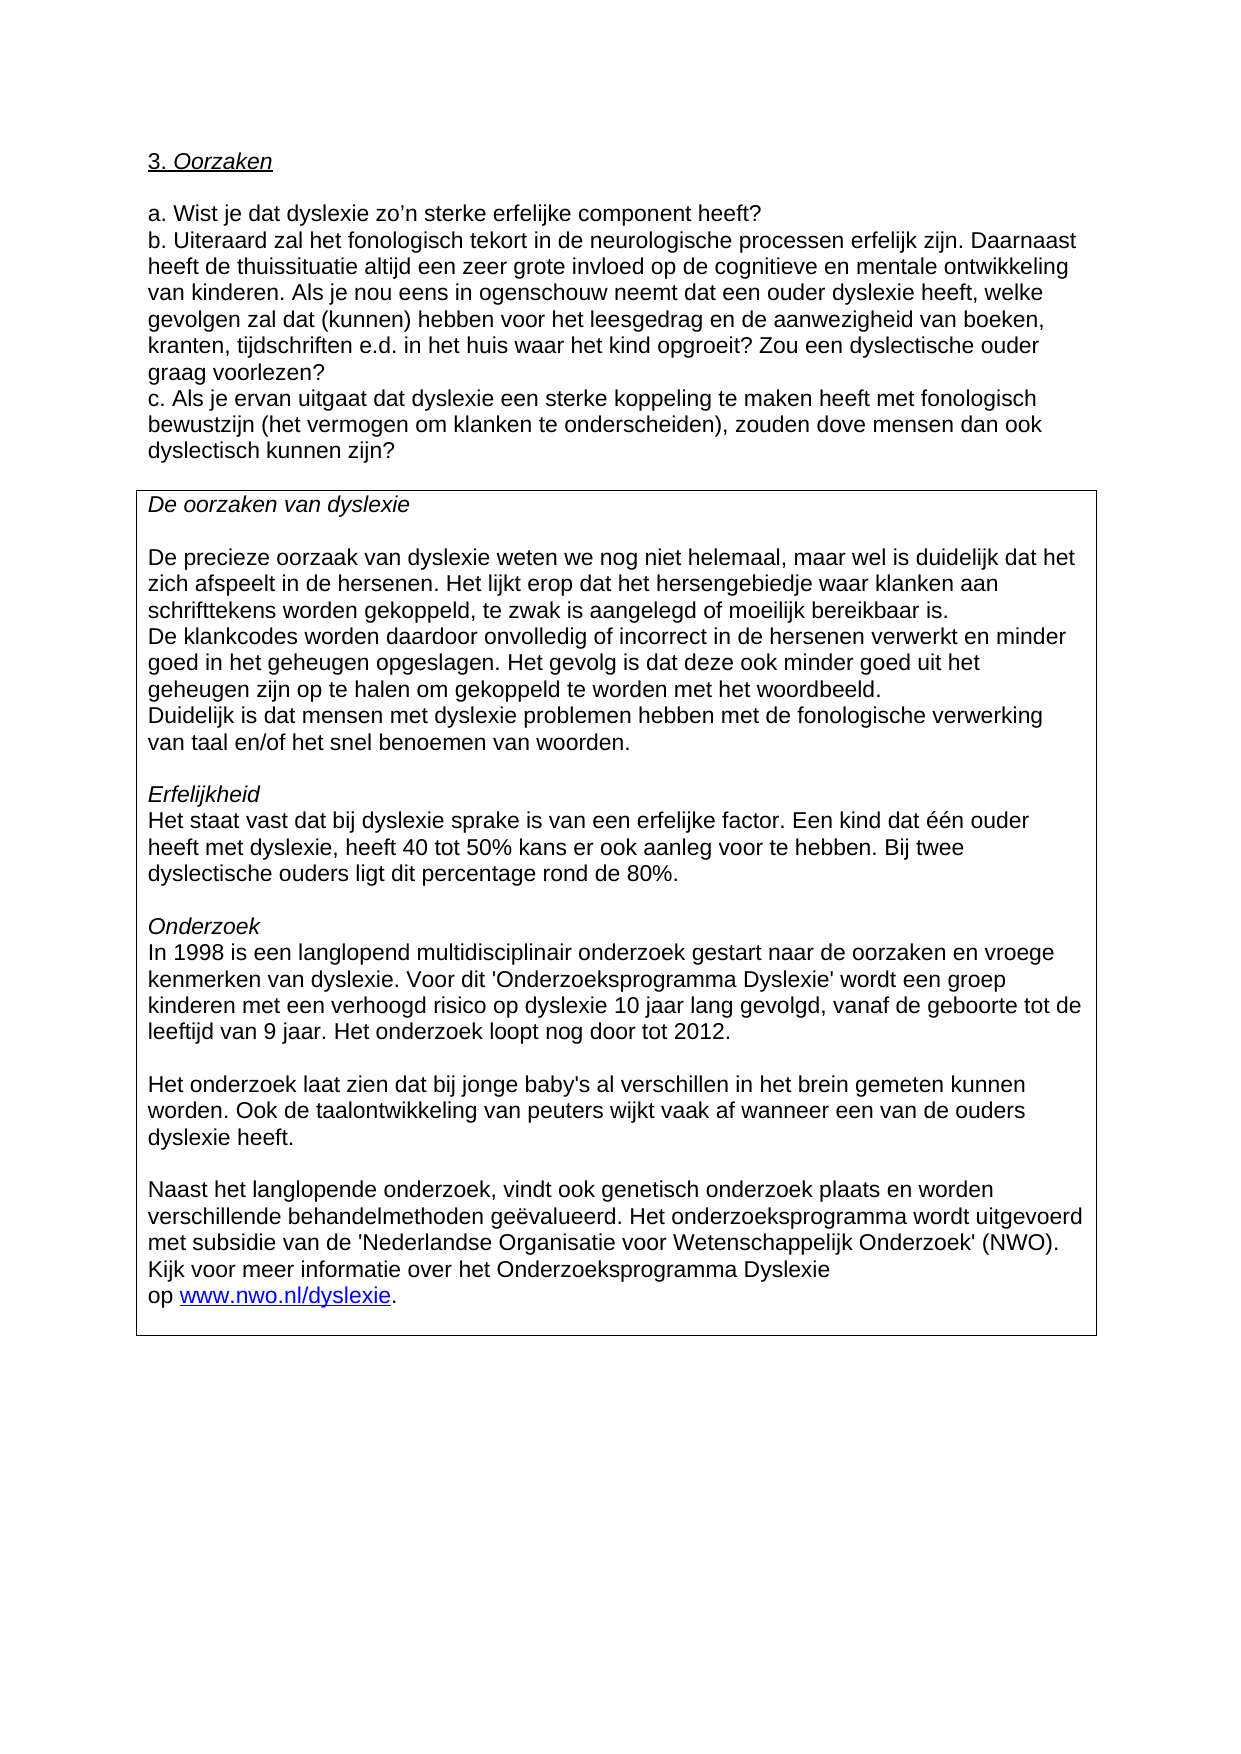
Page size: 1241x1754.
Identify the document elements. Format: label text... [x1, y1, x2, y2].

text a. Wist je dat dyslexie zo’n sterke erfelijke component heeft? [148, 200, 1093, 227]
text c. Als je ervan uitgaat dat dyslexie een sterke koppeling te maken heeft met fonologisch bewustzijn (het vermogen om klanken te onderscheiden), zouden dove mensen dan ook dyslectisch kunnen zijn? [148, 385, 1093, 464]
text b. Uiteraard zal het fonologisch tekort in de neurologische processen erfelijk zijn. Daarnaast heeft de thuissituatie altijd een zeer grote invloed op de cognitieve en mentale ontwikkeling van kinderen. Als je nou eens in ogenschouw neemt dat een ouder dyslexie heeft, welke gevolgen zal dat (kunnen) hebben voor het leesgedrag en de aanwezigheid van boeken, kranten, tijdschriften e.d. in het huis waar het kind opgroeit? Zou een dyslectische ouder graag voorlezen? [148, 227, 1093, 385]
text 3. Oorzaken [148, 148, 1093, 174]
table_header De oorzaken van dyslexie De precieze oorzaak van dyslexie weten we nog niet helemaal, maar wel is duidelijk dat het zich afspeelt in de hersenen. Het lijkt erop dat het hersengebiedje waar klanken aan schrifttekens worden gekoppeld, te zwak is aangelegd of moeilijk bereikbaar is. De klankcodes worden daardoor onvolledig of incorrect in de hersenen verwerkt en minder goed in het geheugen opgeslagen. Het gevolg is dat deze ook minder goed uit het geheugen zijn op te halen om gekoppeld te worden met het woordbeeld. Duidelijk is dat mensen met dyslexie problemen hebben met de fonologische verwerking van taal en/of het snel benoemen van woorden. Erfelijkheid Het staat vast dat bij dyslexie sprake is van een erfelijke factor. Een kind dat één ouder heeft met dyslexie, heeft 40 tot 50% kans er ook aanleg voor te hebben. Bij twee dyslectische ouders ligt dit percentage rond de 80%. Onderzoek In 1998 is een langlopend multidisciplinair onderzoek gestart naar de oorzaken en vroege kenmerken van dyslexie. Voor dit 'Onderzoeksprogramma Dyslexie' wordt een groep kinderen met een verhoogd risico op dyslexie 10 jaar lang gevolgd, vanaf de geboorte tot de leeftijd van 9 jaar. Het onderzoek loopt nog door tot 2012. Het onderzoek laat zien dat bij jonge baby's al verschillen in het brein gemeten kunnen worden. Ook de taalontwikkeling van peuters wijkt vaak af wanneer een van de ouders dyslexie heeft. Naast het langlopende onderzoek, vindt ook genetisch onderzoek plaats en worden verschillende behandelmethoden geëvalueerd. Het onderzoeksprogramma wordt uitgevoerd met subsidie van de 'Nederlandse Organisatie voor Wetenschappelijk Onderzoek' (NWO). Kijk voor meer informatie over het Onderzoeksprogramma Dyslexie op www.nwo.nl/dyslexie. [137, 491, 1096, 1334]
